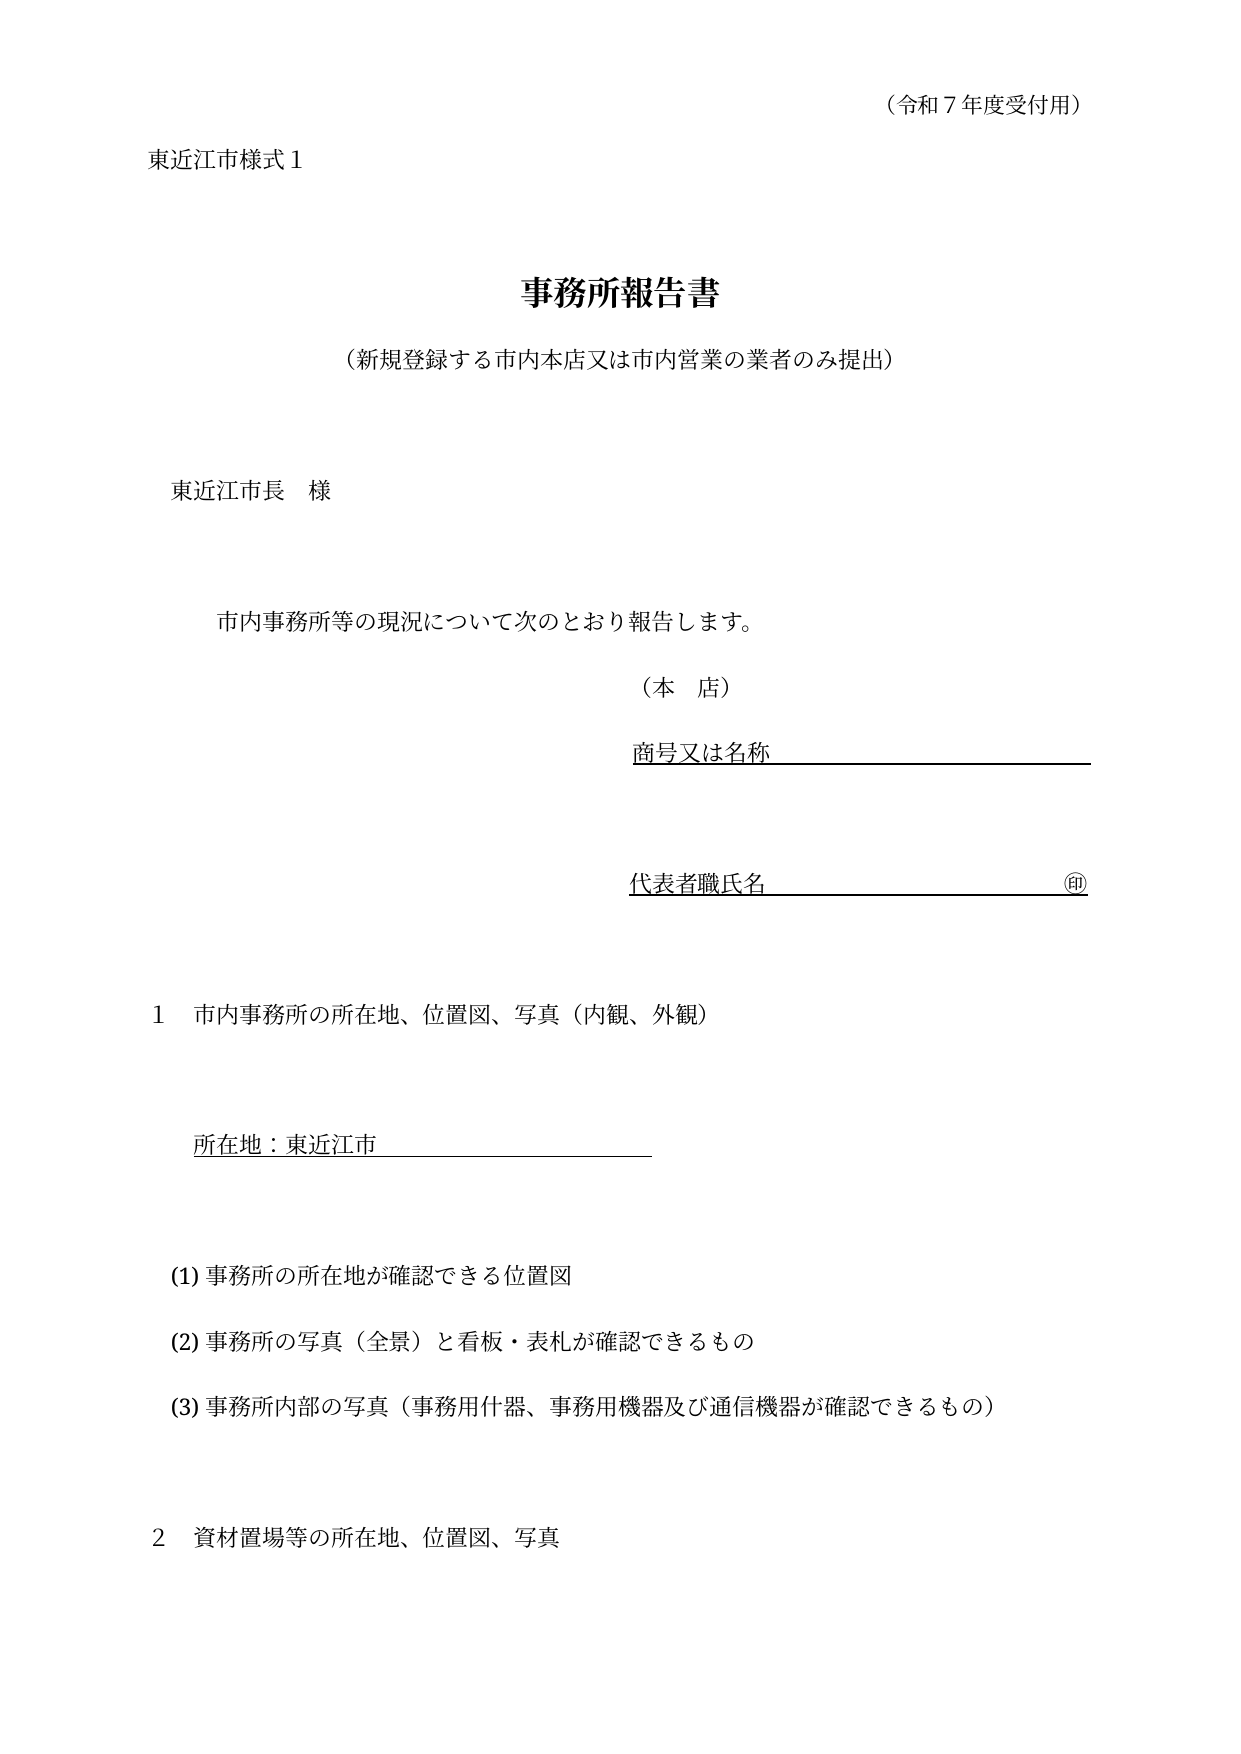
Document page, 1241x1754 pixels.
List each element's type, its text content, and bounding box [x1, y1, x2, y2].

text （本 店） [148, 656, 1092, 716]
text 代表者職氏名 ㊞ [148, 852, 1092, 913]
text (2) 事務所の写真（全景）と看板・表札が確認できるもの [148, 1310, 1092, 1371]
text ２ 資材置場等の所在地、位置図、写真 [148, 1506, 1092, 1567]
text （新規登録する市内本店又は市内営業の業者のみ提出） [148, 328, 1092, 389]
text 商号又は名称 [148, 721, 1092, 782]
text 東近江市長 様 [148, 459, 1092, 520]
text (3) 事務所内部の写真（事務用什器、事務用機器及び通信機器が確認できるもの） [148, 1376, 1092, 1436]
text １ 市内事務所の所在地、位置図、写真（内観、外観） [148, 983, 1092, 1043]
text 東近江市様式１ [148, 128, 1092, 188]
text 所在地：東近江市 [148, 1114, 1092, 1174]
text 事務所報告書 [148, 261, 1092, 321]
text 市内事務所等の現況について次のとおり報告します。 [148, 590, 1092, 651]
text (1) 事務所の所在地が確認できる位置図 [148, 1244, 1092, 1305]
